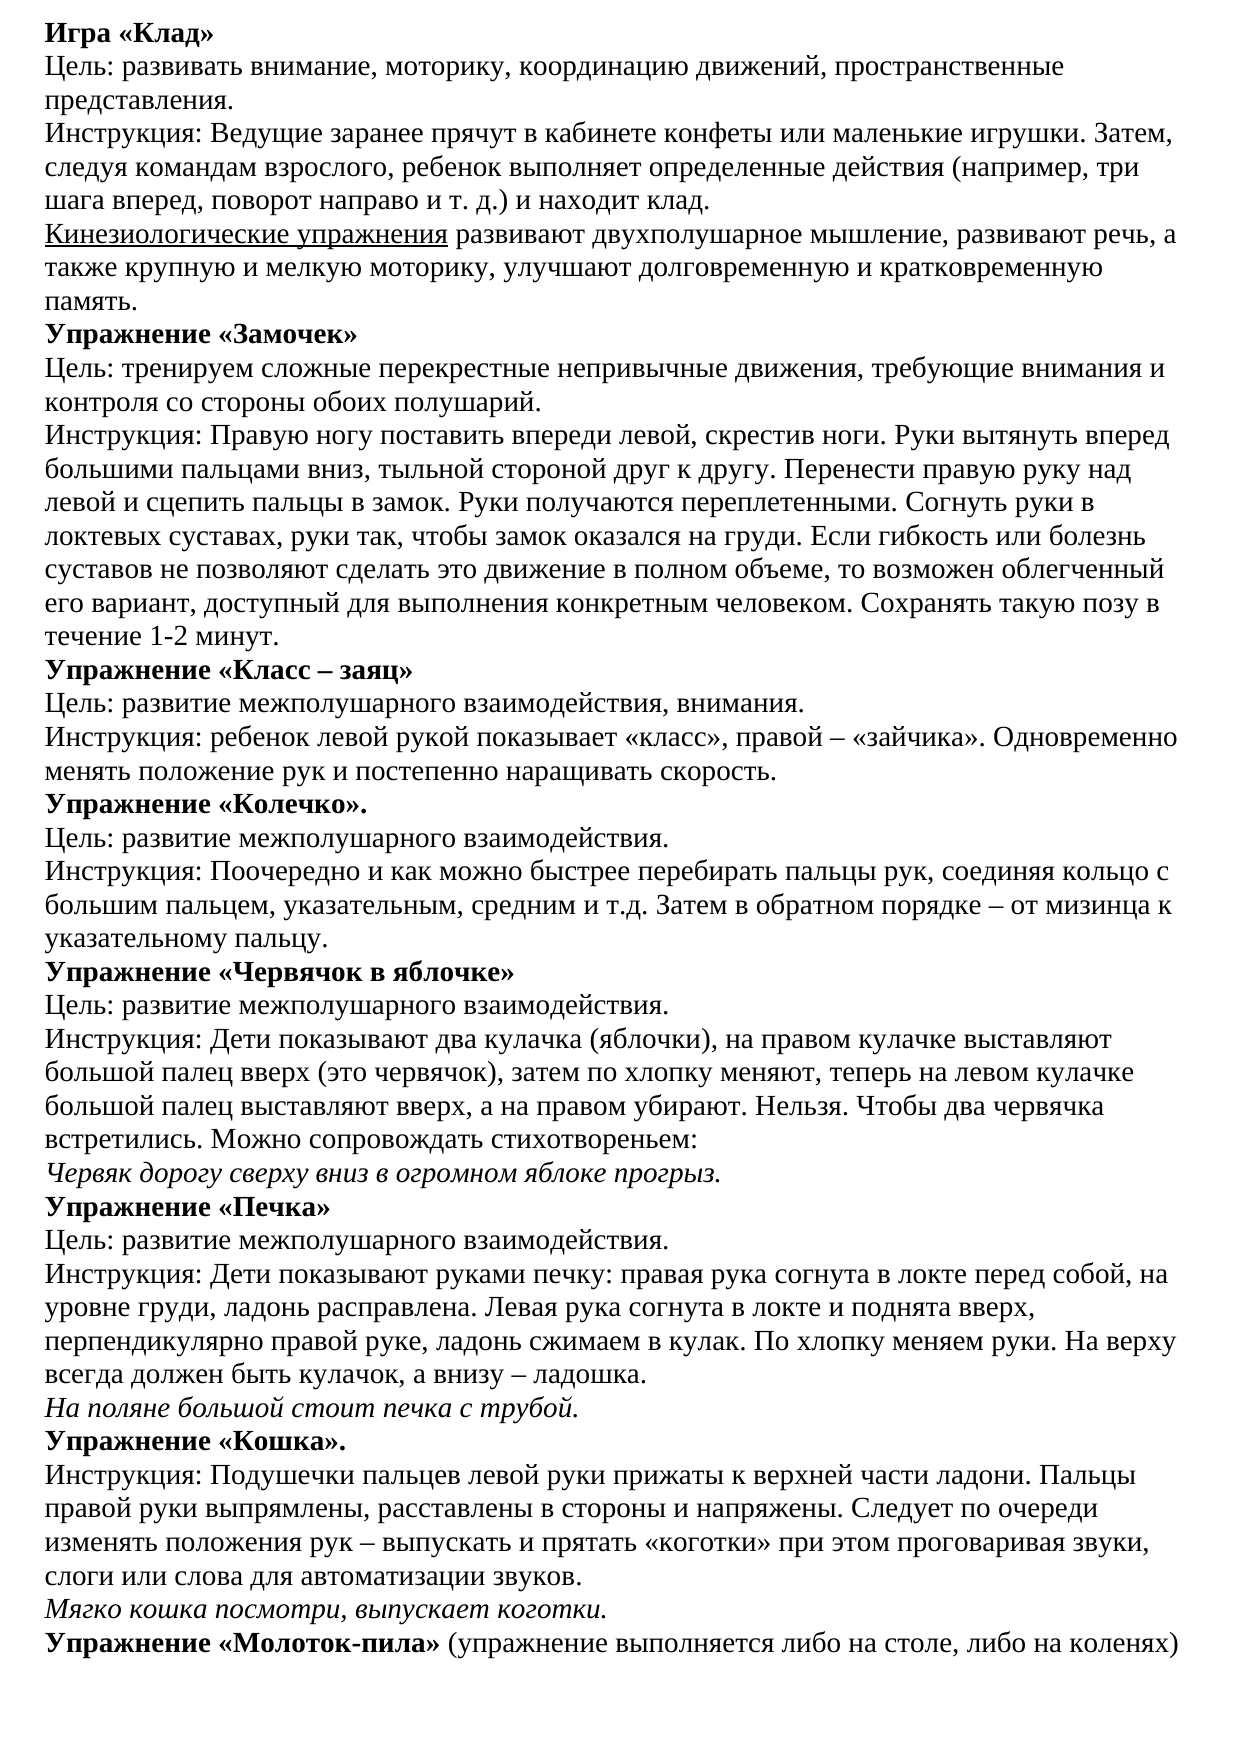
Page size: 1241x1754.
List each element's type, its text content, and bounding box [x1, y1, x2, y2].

text Цель: развитие межполушарного взаимодействия. [44, 1222, 1196, 1256]
text Инструкция: Дети показывают руками печку: правая рука согнута в локте перед собой, на уровне груди, ладонь расправлена. Левая рука согнута в локте и поднята вверх, перпендикулярно правой руке, ладонь сжимаем в кулак. По хлопку меняем руки. На верху всегда должен быть кулачок, а внизу – ладошка. [44, 1256, 1196, 1390]
text Упражнение «Червячок в яблочке» [44, 954, 1196, 987]
text Инструкция: Дети показывают два кулачка (яблочки), на правом кулачке выставляют большой палец вверх (это червячок), затем по хлопку меняют, теперь на левом кулачке большой палец выставляют вверх, а на правом убирают. Нельзя. Чтобы два червячка встретились. Можно сопровождать стихотвореньем: [44, 1021, 1196, 1155]
text Цель: тренируем сложные перекрестные непривычные движения, требующие внимания и контроля со стороны обоих полушарий. [44, 350, 1196, 417]
text Цель: развитие межполушарного взаимодействия, внимания. [44, 686, 1196, 719]
text Инструкция: Поочередно и как можно быстрее перебирать пальцы рук, соединяя кольцо с большим пальцем, указательным, средним и т.д. Затем в обратном порядке – от мизинца к указательному пальцу. [44, 853, 1196, 954]
text Игра «Клад» [44, 15, 1196, 48]
text Цель: развитие межполушарного взаимодействия. [44, 820, 1196, 853]
text Кинезиологические упражнения развивают двухполушарное мышление, развивают речь, а также крупную и мелкую моторику, улучшают долговременную и кратковременную память. [44, 216, 1196, 317]
text Упражнение «Молоток-пила» (упражнение выполняется либо на столе, либо на коленях) [44, 1625, 1196, 1658]
text Цель: развитие межполушарного взаимодействия. [44, 987, 1196, 1021]
text Инструкция: Правую ногу поставить впереди левой, скрестив ноги. Руки вытянуть вперед большими пальцами вниз, тыльной стороной друг к другу. Перенести правую руку над левой и сцепить пальцы в замок. Руки получаются переплетенными. Согнуть руки в локтевых суставах, руки так, чтобы замок оказался на груди. Если гибкость или болезнь суставов не позволяют сделать это движение в полном объеме, то возможен облегченный его вариант, доступный для выполнения конкретным человеком. Сохранять такую позу в течение 1-2 минут. [44, 417, 1196, 652]
text Упражнение «Колечко». [44, 786, 1196, 820]
text Упражнение «Класс – заяц» [44, 652, 1196, 686]
text Инструкция: Ведущие заранее прячут в кабинете конфеты или маленькие игрушки. Затем, следуя командам взрослого, ребенок выполняет определенные действия (например, три шага вперед, поворот направо и т. д.) и находит клад. [44, 115, 1196, 216]
text Инструкция: ребенок левой рукой показывает «класс», правой – «зайчика». Одновременно менять положение рук и постепенно наращивать скорость. [44, 719, 1196, 786]
text Червяк дорогу сверху вниз в огромном яблоке прогрыз. [44, 1155, 1196, 1189]
text Упражнение «Замочек» [44, 317, 1196, 350]
text Цель: развивать внимание, моторику, координацию движений, пространственные представления. [44, 48, 1196, 115]
text Упражнение «Печка» [44, 1189, 1196, 1222]
text Упражнение «Кошка». [44, 1423, 1196, 1457]
text Мягко кошка посмотри, выпускает коготки. [44, 1591, 1196, 1625]
text Инструкция: Подушечки пальцев левой руки прижаты к верхней части ладони. Пальцы правой руки выпрямлены, расставлены в стороны и напряжены. Следует по очереди изменять положения рук – выпускать и прятать «коготки» при этом проговаривая звуки, слоги или слова для автоматизации звуков. [44, 1457, 1196, 1591]
text На поляне большой стоит печка с трубой. [44, 1390, 1196, 1423]
